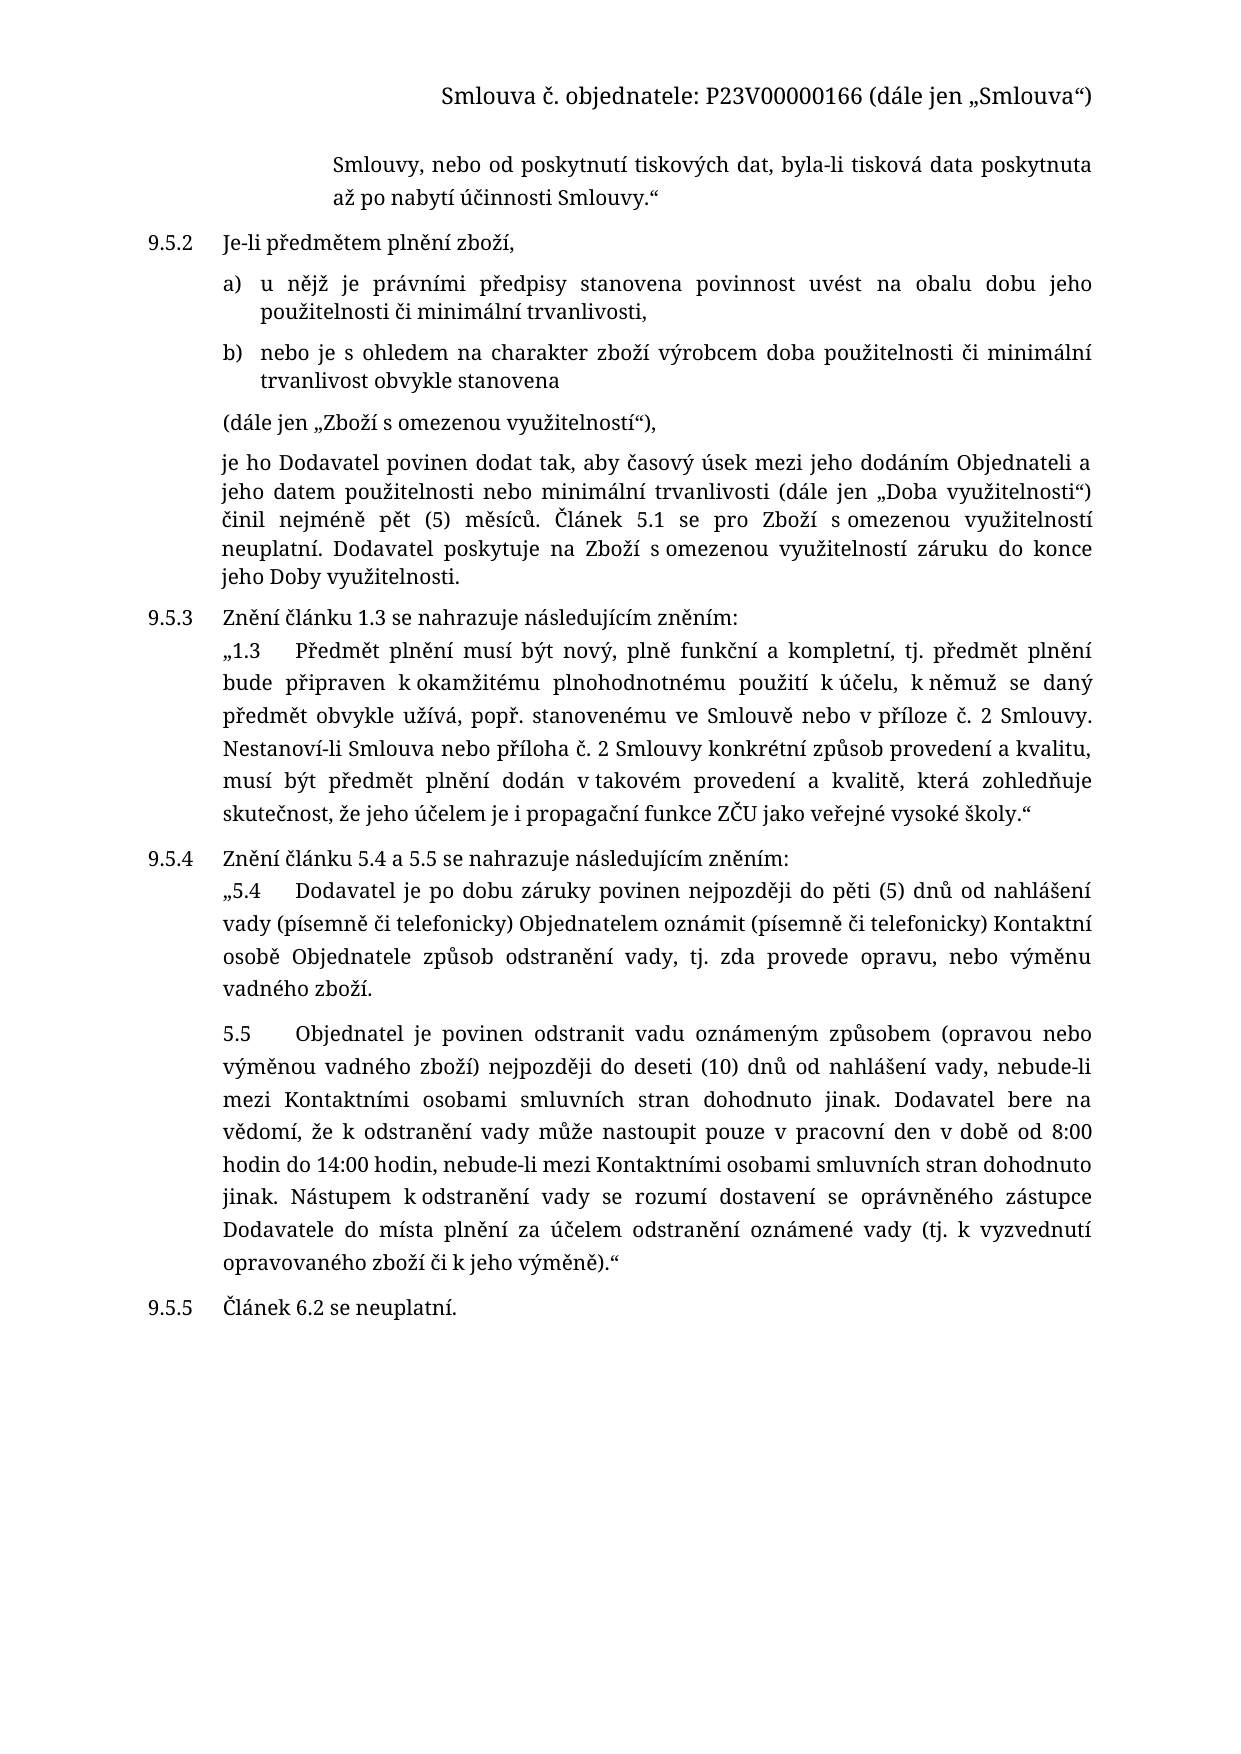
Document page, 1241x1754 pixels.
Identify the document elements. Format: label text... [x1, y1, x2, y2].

list nebo je s ohledem na charakter zboží výrobcem doba použitelnosti či minimální trvanlivost obvykle stanovena [223, 338, 1093, 395]
list Je-li předmětem plnění zboží, [148, 228, 1093, 256]
list „5.4 Dodavatel je po dobu záruky povinen nejpozději do pěti (5) dnů od nahlášení vady (písemně či telefonicky) Objednatelem oznámit (písemně či telefonicky) Kontaktní osobě Objednatele způsob odstranění vady, tj. zda provede opravu, nebo výměnu vadného zboží. [223, 877, 1093, 1003]
list Znění článku 5.4 a 5.5 se nahrazuje následujícím zněním: [148, 844, 1093, 872]
text je ho Dodavatel povinen dodat tak, aby časový úsek mezi jeho dodáním Objednateli a jeho datem použitelnosti nebo minimální trvanlivosti (dále jen „Doba využitelnosti“) činil nejméně pět (5) měsíců. Článek 5.1 se pro Zboží s omezenou využitelností neuplatní. Dodavatel poskytuje na Zboží s omezenou využitelností záruku do konce jeho Doby využitelnosti. [221, 448, 1093, 591]
list Znění článku 1.3 se nahrazuje následujícím zněním: [148, 603, 1093, 632]
list u nějž je právními předpisy stanovena povinnost uvést na obalu dobu jeho použitelnosti či minimální trvanlivosti, [223, 269, 1093, 326]
list 5.5 Objednatel je povinen odstranit vadu oznámeným způsobem (opravou nebo výměnou vadného zboží) nejpozději do deseti (10) dnů od nahlášení vady, nebude-li mezi Kontaktními osobami smluvních stran dohodnuto jinak. Dodavatel bere na vědomí, že k odstranění vady může nastoupit pouze v pracovní den v době od 8:00 hodin do 14:00 hodin, nebude-li mezi Kontaktními osobami smluvních stran dohodnuto jinak. Nástupem k odstranění vady se rozumí dostavení se oprávněného zástupce Dodavatele do místa plnění za účelem odstranění oznámené vady (tj. k vyzvednutí opravovaného zboží či k jeho výměně).“ [223, 1019, 1093, 1276]
list „1.3 Předmět plnění musí být nový, plně funkční a kompletní, tj. předmět plnění bude připraven k okamžitému plnohodnotnému použití k účelu, k němuž se daný předmět obvykle užívá, popř. stanovenému ve Smlouvě nebo v příloze č. 2 Smlouvy. Nestanoví-li Smlouva nebo příloha č. 2 Smlouvy konkrétní způsob provedení a kvalitu, musí být předmět plnění dodán v takovém provedení a kvalitě, která zohledňuje skutečnost, že jeho účelem je i propagační funkce ZČU jako veřejné vysoké školy.“ [223, 636, 1093, 827]
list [295, 150, 1093, 211]
list Článek 6.2 se neuplatní. [148, 1293, 1093, 1321]
text (dále jen „Zboží s omezenou využitelností“), [223, 408, 1093, 436]
